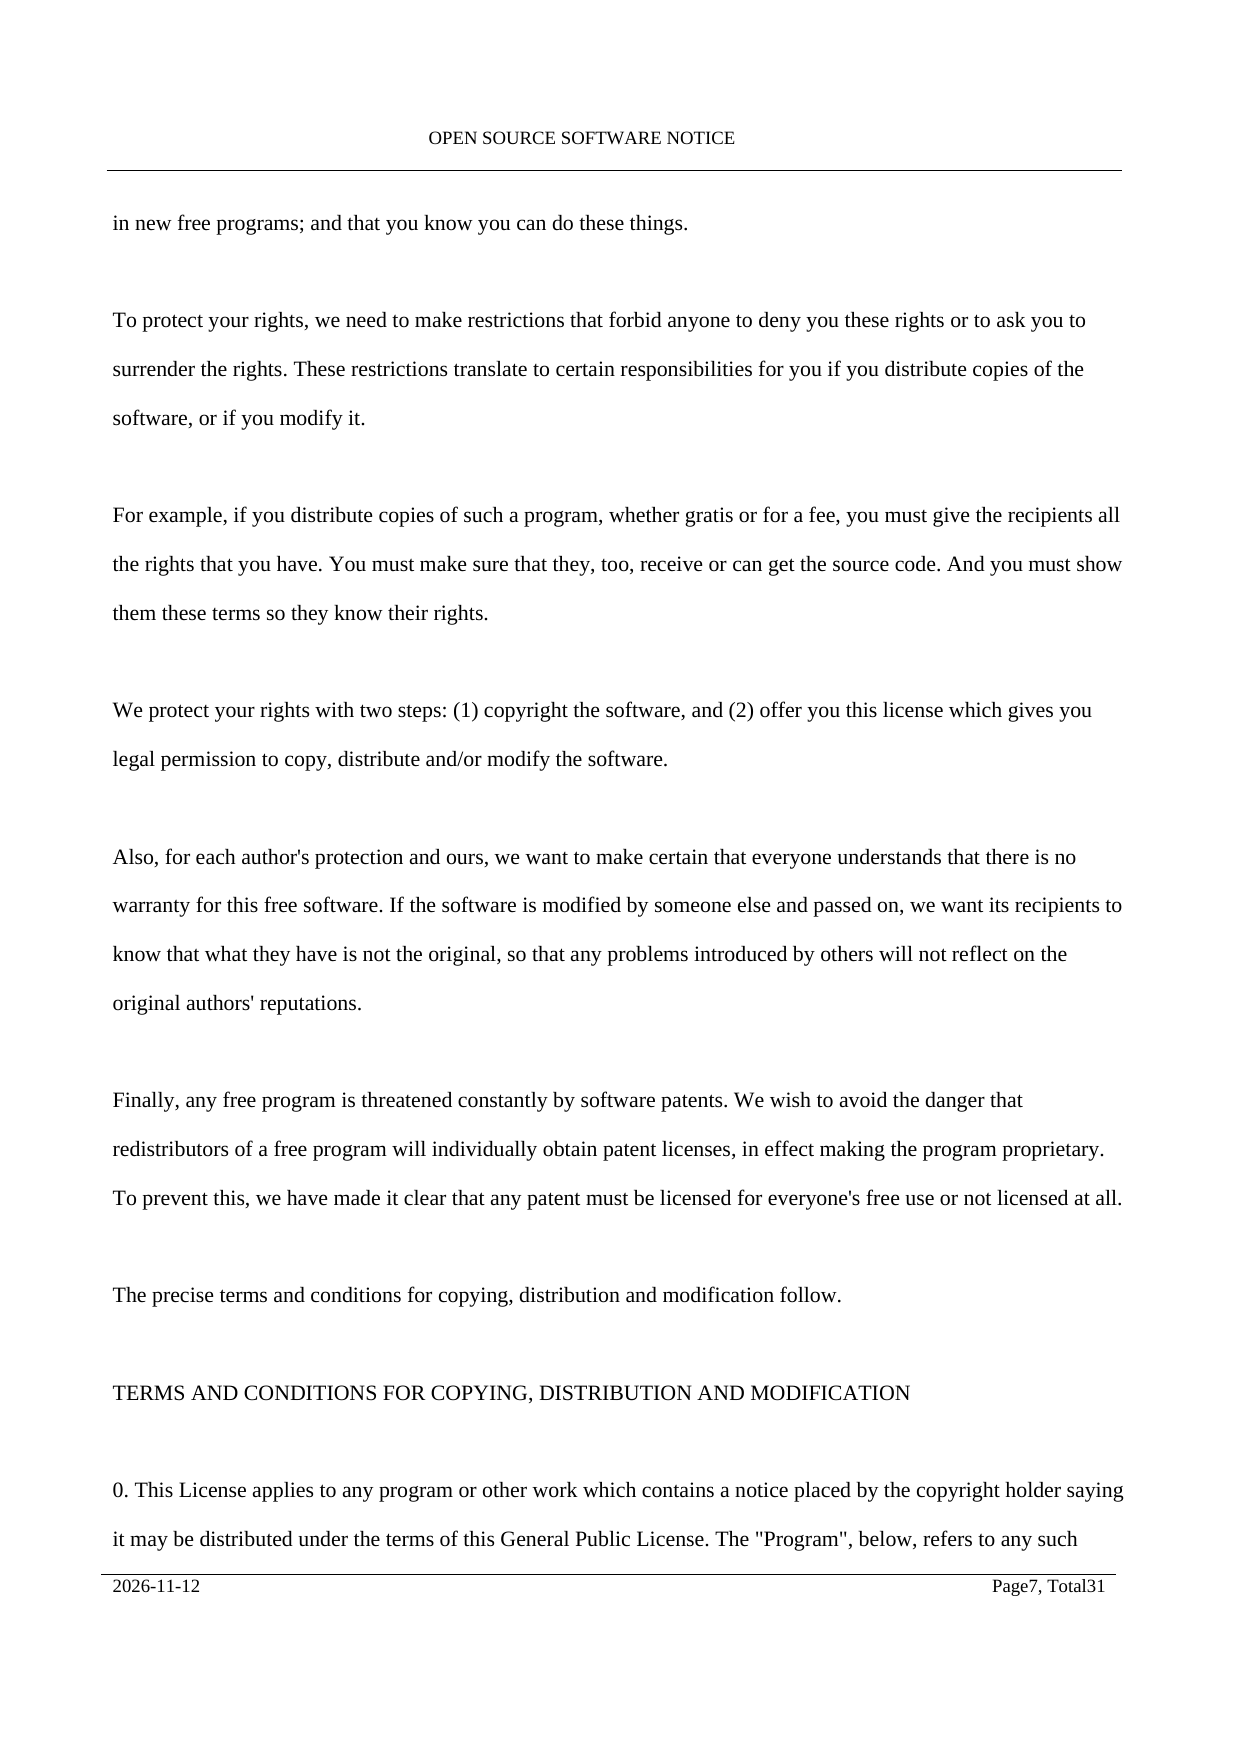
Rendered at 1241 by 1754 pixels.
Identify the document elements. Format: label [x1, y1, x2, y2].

text [112, 206, 1128, 1555]
